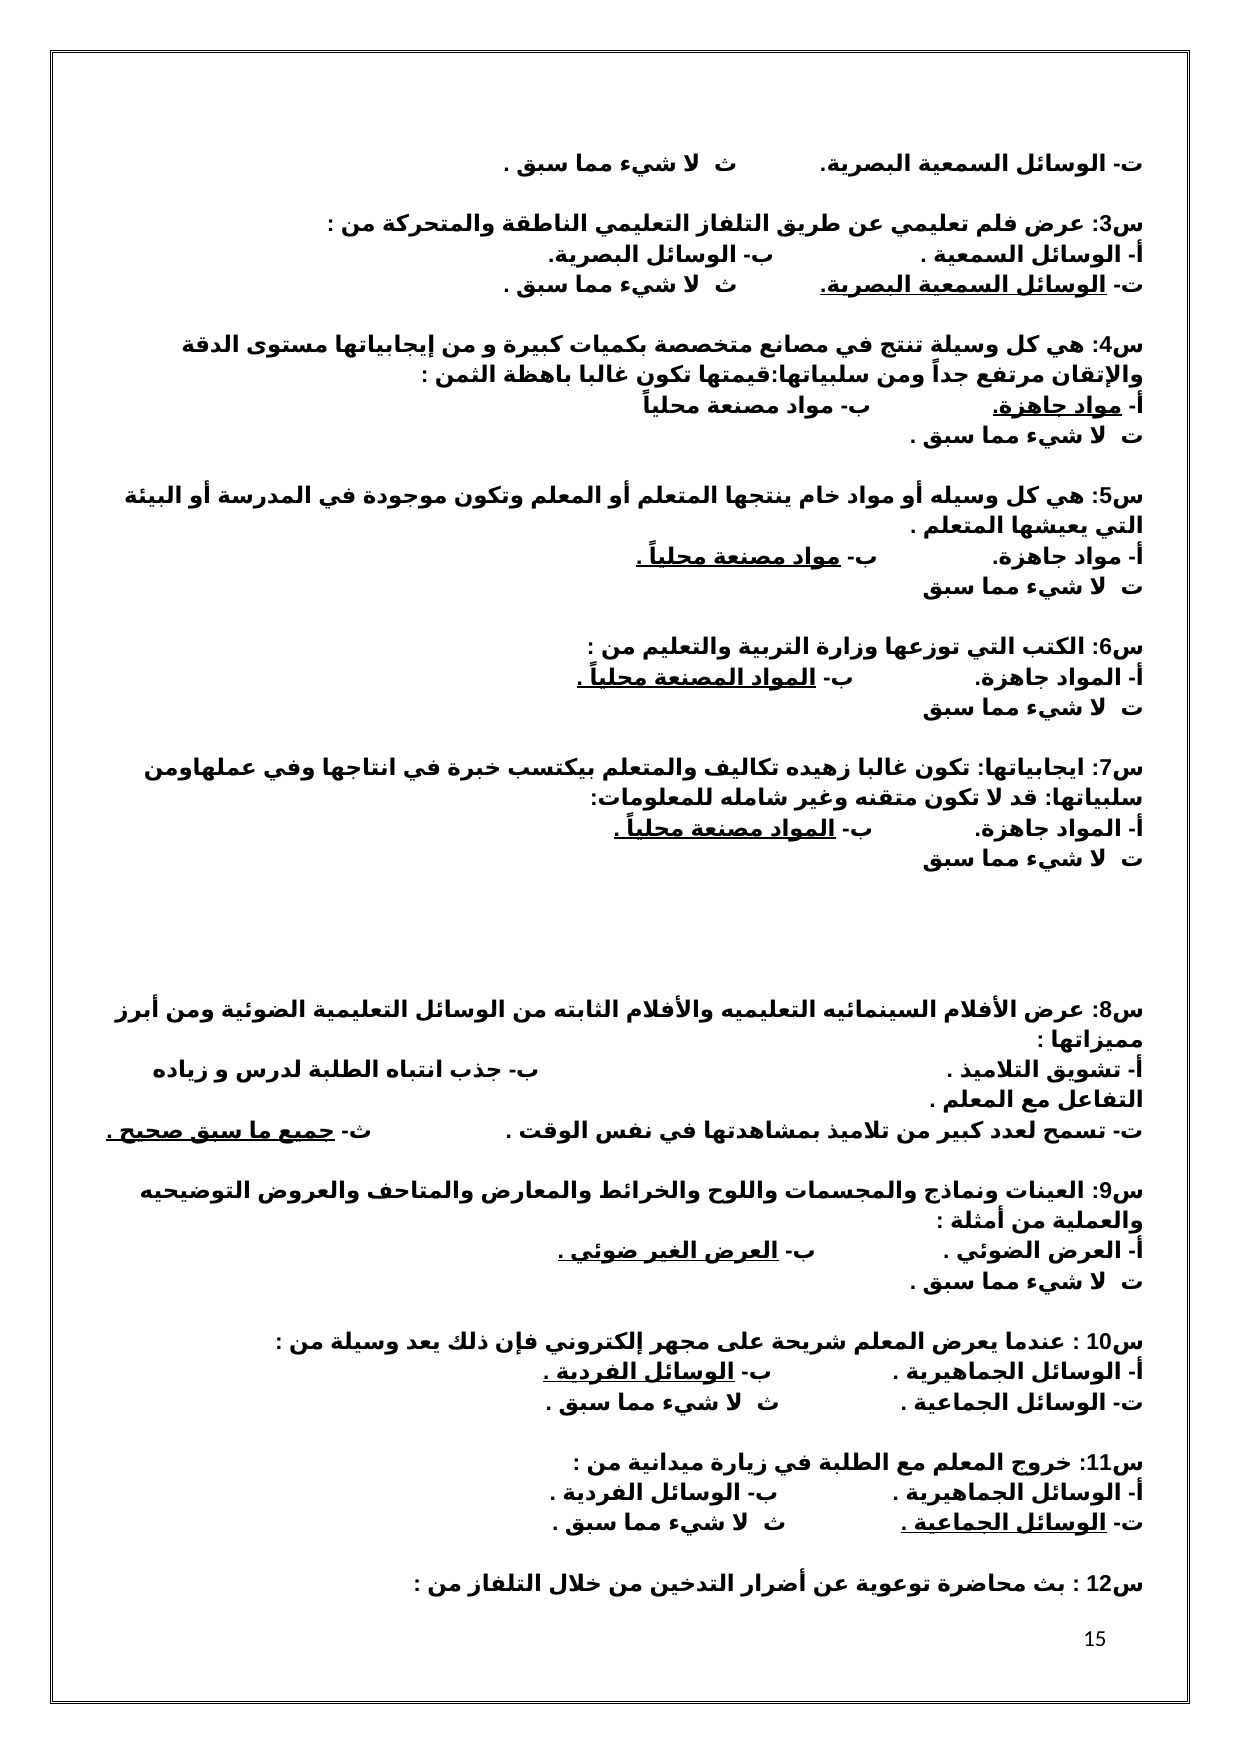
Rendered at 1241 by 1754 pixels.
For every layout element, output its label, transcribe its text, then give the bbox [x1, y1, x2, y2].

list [103, 150, 1144, 448]
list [103, 1298, 1144, 1596]
list س5: هي كل وسيله أو مواد خام ينتجها المتعلم أو المعلم وتكون موجودة في المدرسة أو البيئة التي يعيشها المتعلم . أ‌- مواد جاهزة. ب‌- مواد مصنعة محلياً . ت‌- لا شيء مما سبق س6: الكتب التي توزعها وزارة التربية والتعليم من : أ‌- المواد جاهزة. ب‌- المواد المصنعة محلياً . ت‌- لا شيء مما سبق س7: ايجابياتها: تكون غالبا زهيده تكاليف والمتعلم بيكتسب خبرة في انتاجها وفي عملهاومن سلبياتها: قد لا تكون متقنه وغير شامله للمعلومات: أ- المواد جاهزة. ب‌- المواد مصنعة محلياً . ت‌- لا شيء مما سبق س8: عرض الأفلام السينمائيه التعليميه والأفلام الثابته من الوسائل التعليمية الضوئية ومن أبرز مميزاتها : أ‌- تشويق التلاميذ . ب‌- جذب انتباه الطلبة لدرس و زياده التفاعل مع المعلم . ت‌- تسمح لعدد كبير من تلاميذ بمشاهدتها في نفس الوقت . ث‌- جميع ما سبق صحيح . س9: العينات ونماذج والمجسمات واللوح والخرائط والمعارض والمتاحف والعروض التوضيحيه والعملية من أمثلة : أ‌- العرض الضوئي . ب‌- العرض الغير ضوئي . ت‌- لا شيء مما سبق . [103, 452, 1144, 1294]
